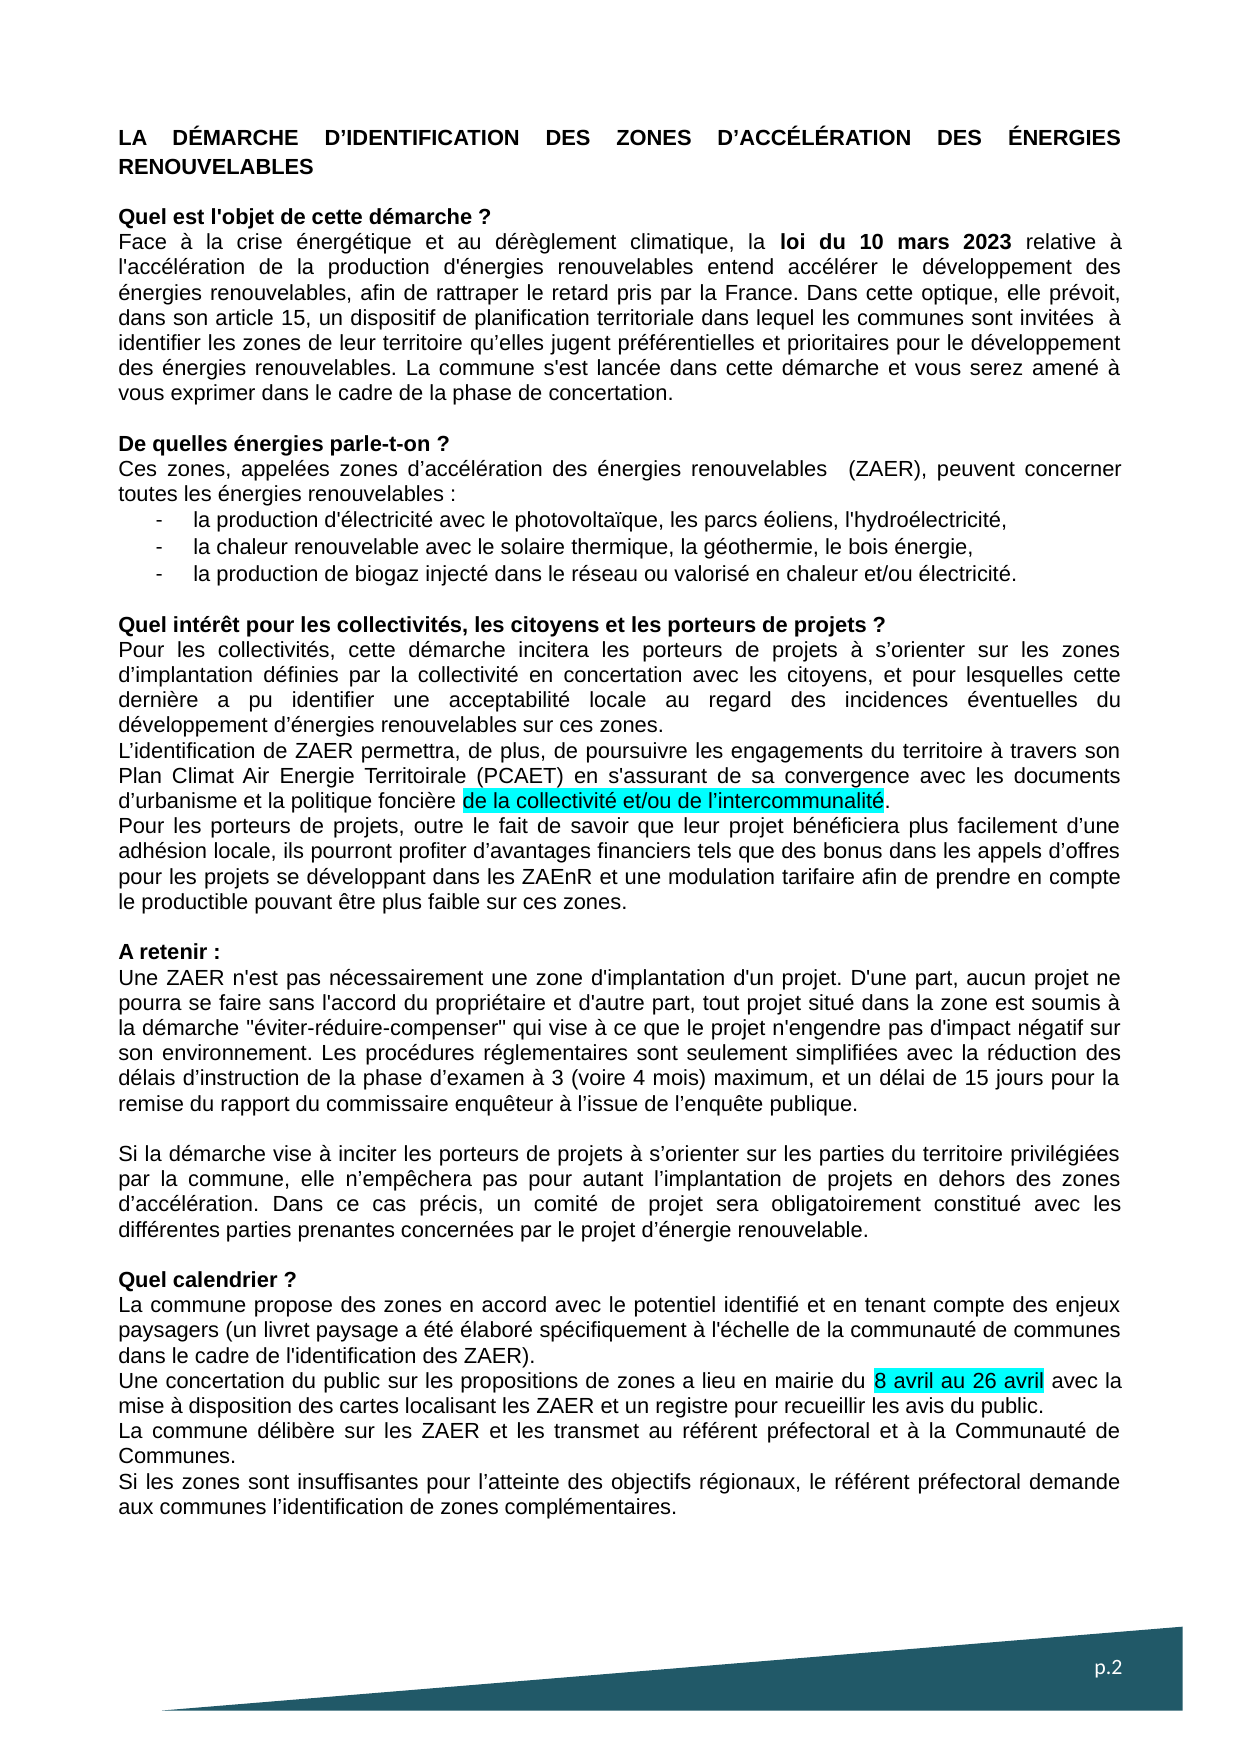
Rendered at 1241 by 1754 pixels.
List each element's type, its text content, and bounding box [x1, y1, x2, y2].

text Ces zones, appelées zones d’accélération des énergies renouvelables (ZAER), peuvent concerner toutes les énergies renouvelables : [118, 456, 1122, 506]
text Quel intérêt pour les collectivités, les citoyens et les porteurs de projets ? [118, 612, 1122, 637]
text Face à la crise énergétique et au dérèglement climatique, la loi du 10 mars 2023 relative à l'accélération de la production d'énergies renouvelables entend accélérer le développement des énergies renouvelables, afin de rattraper le retard pris par la France. Dans cette optique, elle prévoit, dans son article 15, un dispositif de planification territoriale dans lequel les communes sont invitées à identifier les zones de leur territoire qu’elles jugent préférentielles et prioritaires pour le développement des énergies renouvelables. La commune s'est lancée dans cette démarche et vous serez amené à vous exprimer dans le cadre de la phase de concertation. [118, 229, 1122, 406]
text La commune délibère sur les ZAER et les transmet au référent préfectoral et à la Communauté de Communes. [118, 1418, 1122, 1469]
text Quel est l'objet de cette démarche ? [118, 204, 1122, 229]
text Si les zones sont insuffisantes pour l’atteinte des objectifs régionaux, le référent préfectoral demande aux communes l’identification de zones complémentaires. [118, 1469, 1122, 1519]
text Si la démarche vise à inciter les porteurs de projets à s’orienter sur les parties du territoire privilégiées par la commune, elle n’empêchera pas pour autant l’implantation de projets en dehors des zones d’accélération. Dans ce cas précis, un comité de projet sera obligatoirement constitué avec les différentes parties prenantes concernées par le projet d’énergie renouvelable. [118, 1141, 1122, 1242]
text A retenir : [118, 939, 1122, 964]
text Une concertation du public sur les propositions de zones a lieu en mairie du 8 avril au 26 avril avec la mise à disposition des cartes localisant les ZAER et un registre pour recueillir les avis du public. [118, 1368, 1122, 1418]
text Pour les collectivités, cette démarche incitera les porteurs de projets à s’orienter sur les zones d’implantation définies par la collectivité en concertation avec les citoyens, et pour lesquelles cette dernière a pu identifier une acceptabilité locale au regard des incidences éventuelles du développement d’énergies renouvelables sur ces zones. [118, 637, 1122, 738]
list la chaleur renouvelable avec le solaire thermique, la géothermie, le bois énergie, [156, 533, 1122, 560]
text La commune propose des zones en accord avec le potentiel identifié et en tenant compte des enjeux paysagers (un livret paysage a été élaboré spécifiquement à l'échelle de la communauté de communes dans le cadre de l'identification des ZAER). [118, 1292, 1122, 1368]
text Pour les porteurs de projets, outre le fait de savoir que leur projet bénéficiera plus facilement d’une adhésion locale, ils pourront profiter d’avantages financiers tels que des bonus dans les appels d’offres pour les projets se développant dans les ZAEnR et une modulation tarifaire afin de prendre en compte le productible pouvant être plus faible sur ces zones. [118, 813, 1122, 914]
text Quel calendrier ? [118, 1267, 1122, 1292]
text De quelles énergies parle-t-on ? [118, 431, 1122, 456]
text LA DÉMARCHE D’IDENTIFICATION DES ZONES D’ACCÉLÉRATION DES ÉNERGIES RENOUVELABLES [118, 125, 1122, 179]
list la production de biogaz injecté dans le réseau ou valorisé en chaleur et/ou électricité. [156, 560, 1122, 586]
text L’identification de ZAER permettra, de plus, de poursuivre les engagements du territoire à travers son Plan Climat Air Energie Territoirale (PCAET) en s'assurant de sa convergence avec les documents d’urbanisme et la politique foncière de la collectivité et/ou de l’intercommunalité. [118, 738, 1122, 813]
text Une ZAER n'est pas nécessairement une zone d'implantation d'un projet. D'une part, aucun projet ne pourra se faire sans l'accord du propriétaire et d'autre part, tout projet situé dans la zone est soumis à la démarche "éviter-réduire-compenser" qui vise à ce que le projet n'engendre pas d'impact négatif sur son environnement. Les procédures réglementaires sont seulement simplifiées avec la réduction des délais d’instruction de la phase d’examen à 3 (voire 4 mois) maximum, et un délai de 15 jours pour la remise du rapport du commissaire enquêteur à l’issue de l’enquête publique. [118, 964, 1122, 1116]
list la production d'électricité avec le photovoltaïque, les parcs éoliens, l'hydroélectricité, [156, 506, 1122, 533]
